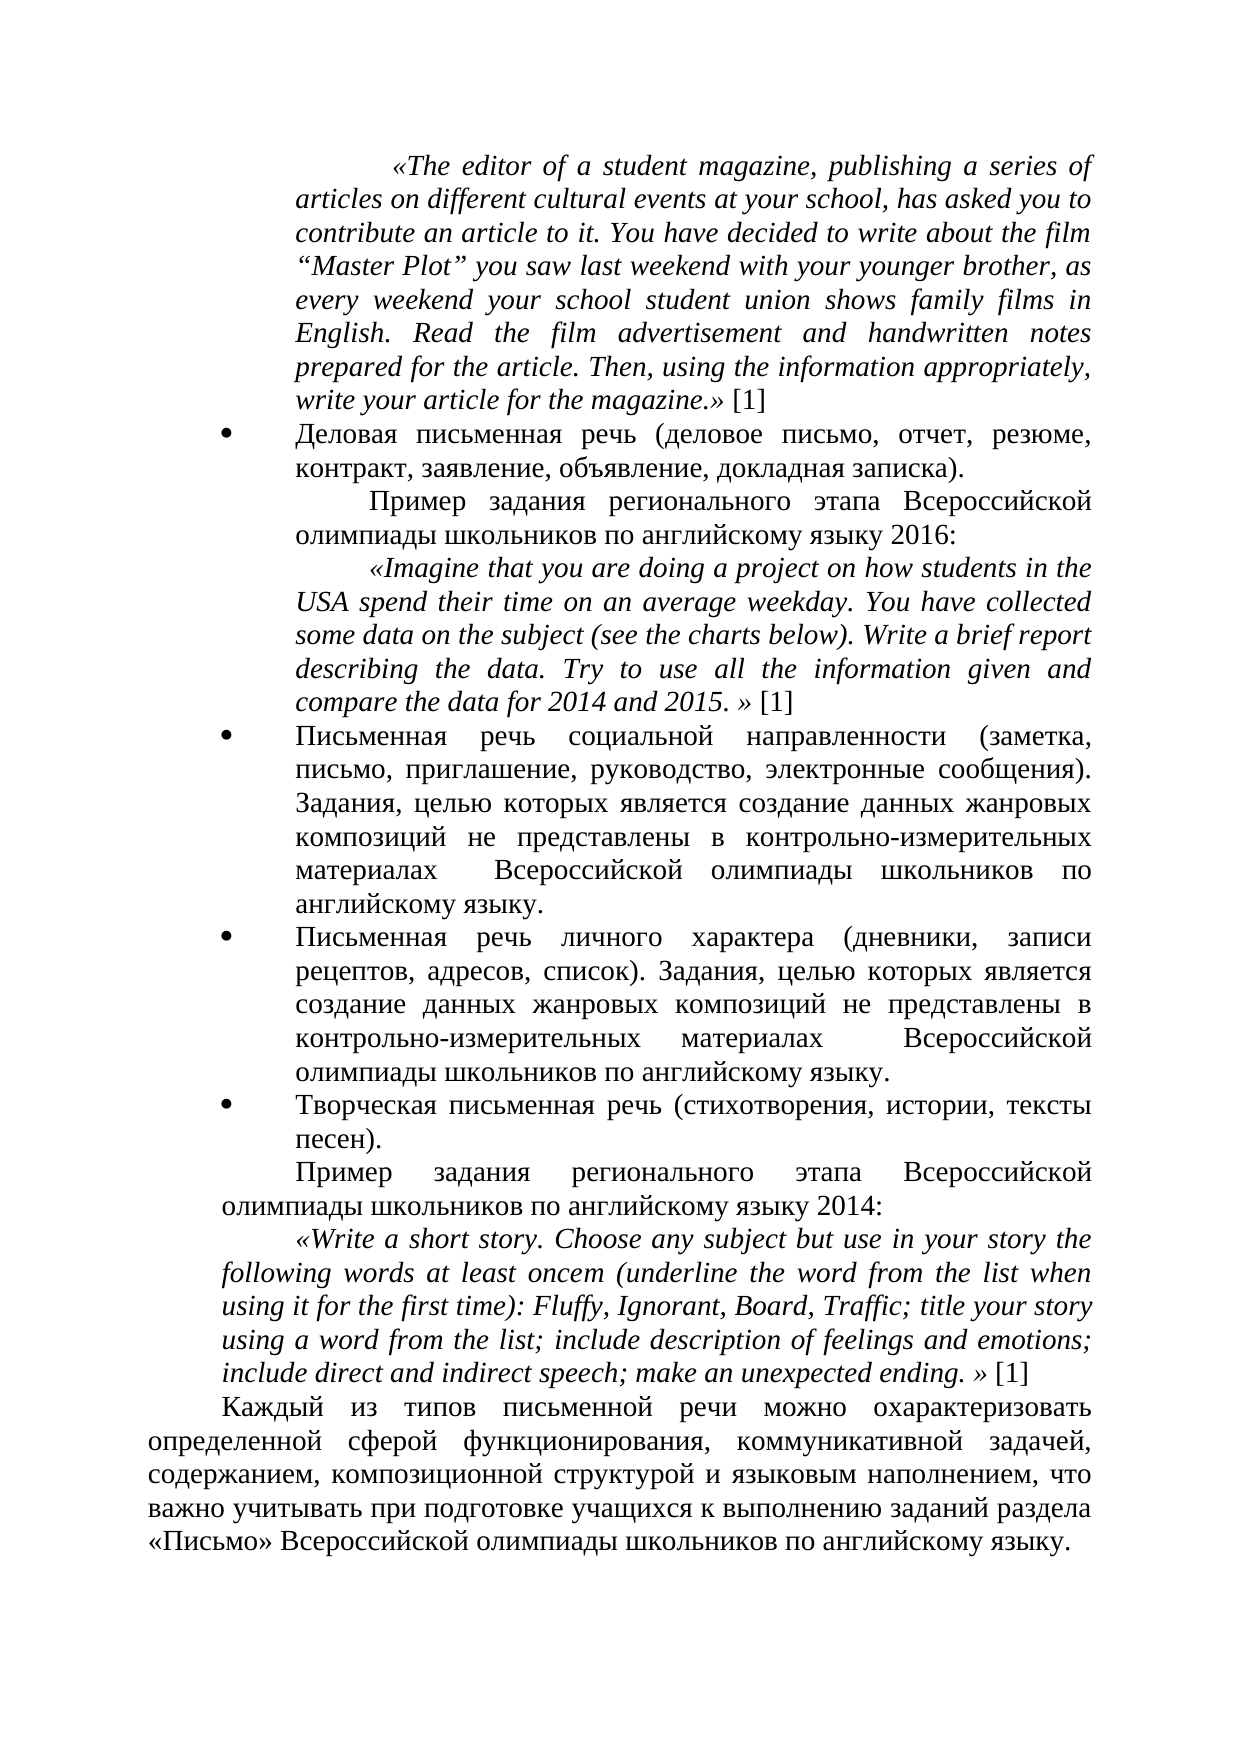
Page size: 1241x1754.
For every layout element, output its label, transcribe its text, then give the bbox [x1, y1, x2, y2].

text Каждый из типов письменной речи можно охарактеризовать определенной сферой функционирования, коммуникативной задачей, содержанием, композиционной структурой и языковым наполнением, что важно учитывать при подготовке учащихся к выполнению заданий раздела «Письмо» Всероссийской олимпиады школьников по английскому языку. [148, 1389, 1092, 1557]
list Письменная речь социальной направленности (заметка, письмо, приглашение, руководство, электронные сообщения). Задания, целью которых является создание данных жанровых композиций не представлены в контрольно-измерительных материалах Всероссийской олимпиады школьников по английскому языку. [221, 718, 1092, 919]
text Пример задания регионального этапа Всероссийской олимпиады школьников по английскому языку 2014: [221, 1154, 1092, 1221]
list Творческая письменная речь (стихотворения, истории, тексты песен). [221, 1087, 1092, 1154]
text «The editor of a student magazine, publishing a series of articles on different cultural events at your school, has asked you to contribute an article to it. You have decided to write about the film “Master Plot” you saw last weekend with your younger brother, as every weekend your school student union shows family films in English. Read the film advertisement and handwritten notes prepared for the article. Then, using the information appropriately, write your article for the magazine.» [1] [295, 148, 1092, 416]
text «Write a short story. Choose any subject but use in your story the following words at least onceт (underline the word from the list when using it for the first time): Fluffy, Ignorant, Board, Traffic; title your story using a word from the list; include description of feelings and emotions; include direct and indirect speech; make an unexpected ending. » [1] [221, 1221, 1092, 1389]
list Деловая письменная речь (деловое письмо, отчет, резюме, контракт, заявление, объявление, докладная записка). [221, 416, 1092, 483]
list Письменная речь личного характера (дневники, записи рецептов, адресов, список). Задания, целью которых является создание данных жанровых композиций не представлены в контрольно-измерительных материалах Всероссийской олимпиады школьников по английскому языку. [221, 919, 1092, 1087]
text Пример задания регионального этапа Всероссийской олимпиады школьников по английскому языку 2016: [295, 483, 1092, 550]
text «Imagine that you are doing a project on how students in the USA spend their time on an average weekday. You have collected some data on the subject (see the charts below). Write a brief report describing the data. Try to use all the information given and compare the data for 2014 and 2015. » [1] [295, 550, 1092, 718]
